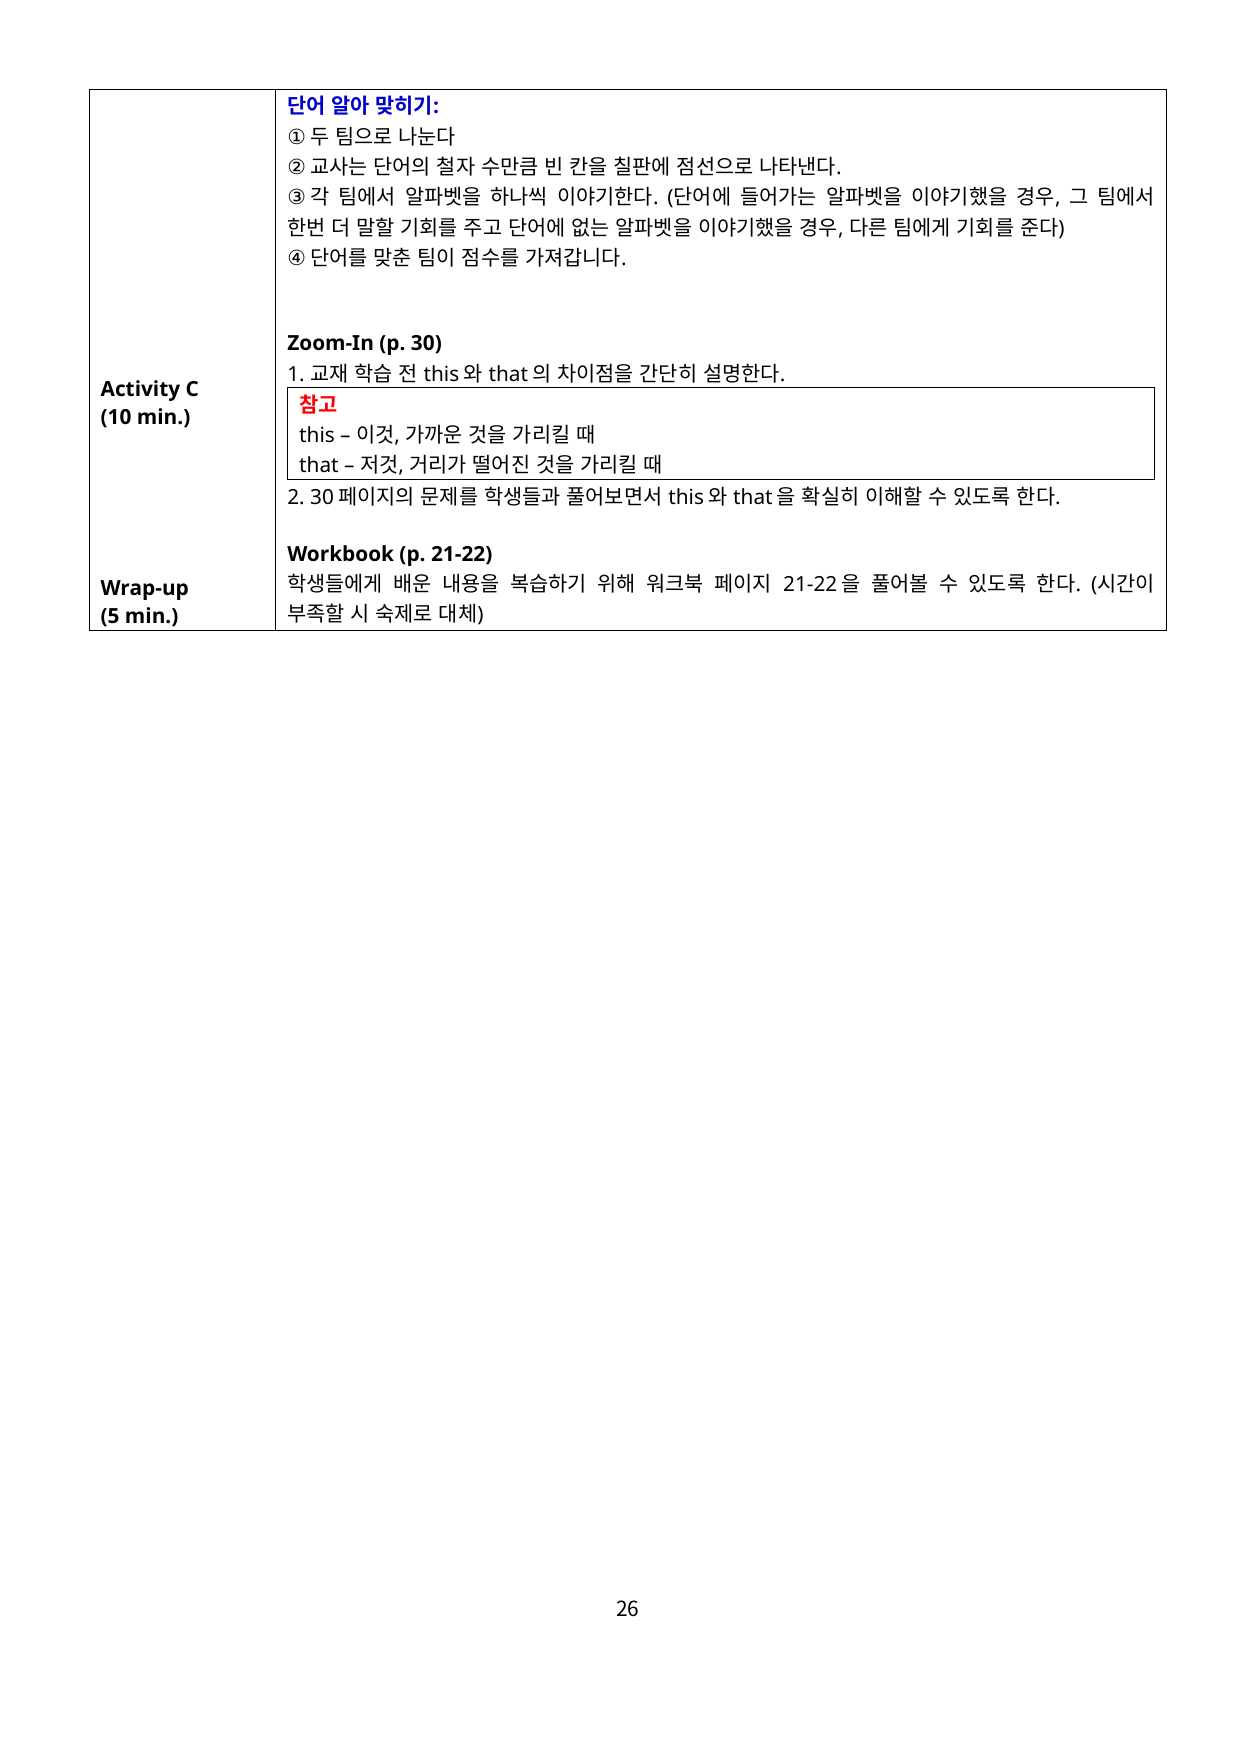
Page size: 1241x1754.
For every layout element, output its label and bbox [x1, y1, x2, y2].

table_header [276, 90, 1166, 630]
table_header [90, 90, 275, 630]
